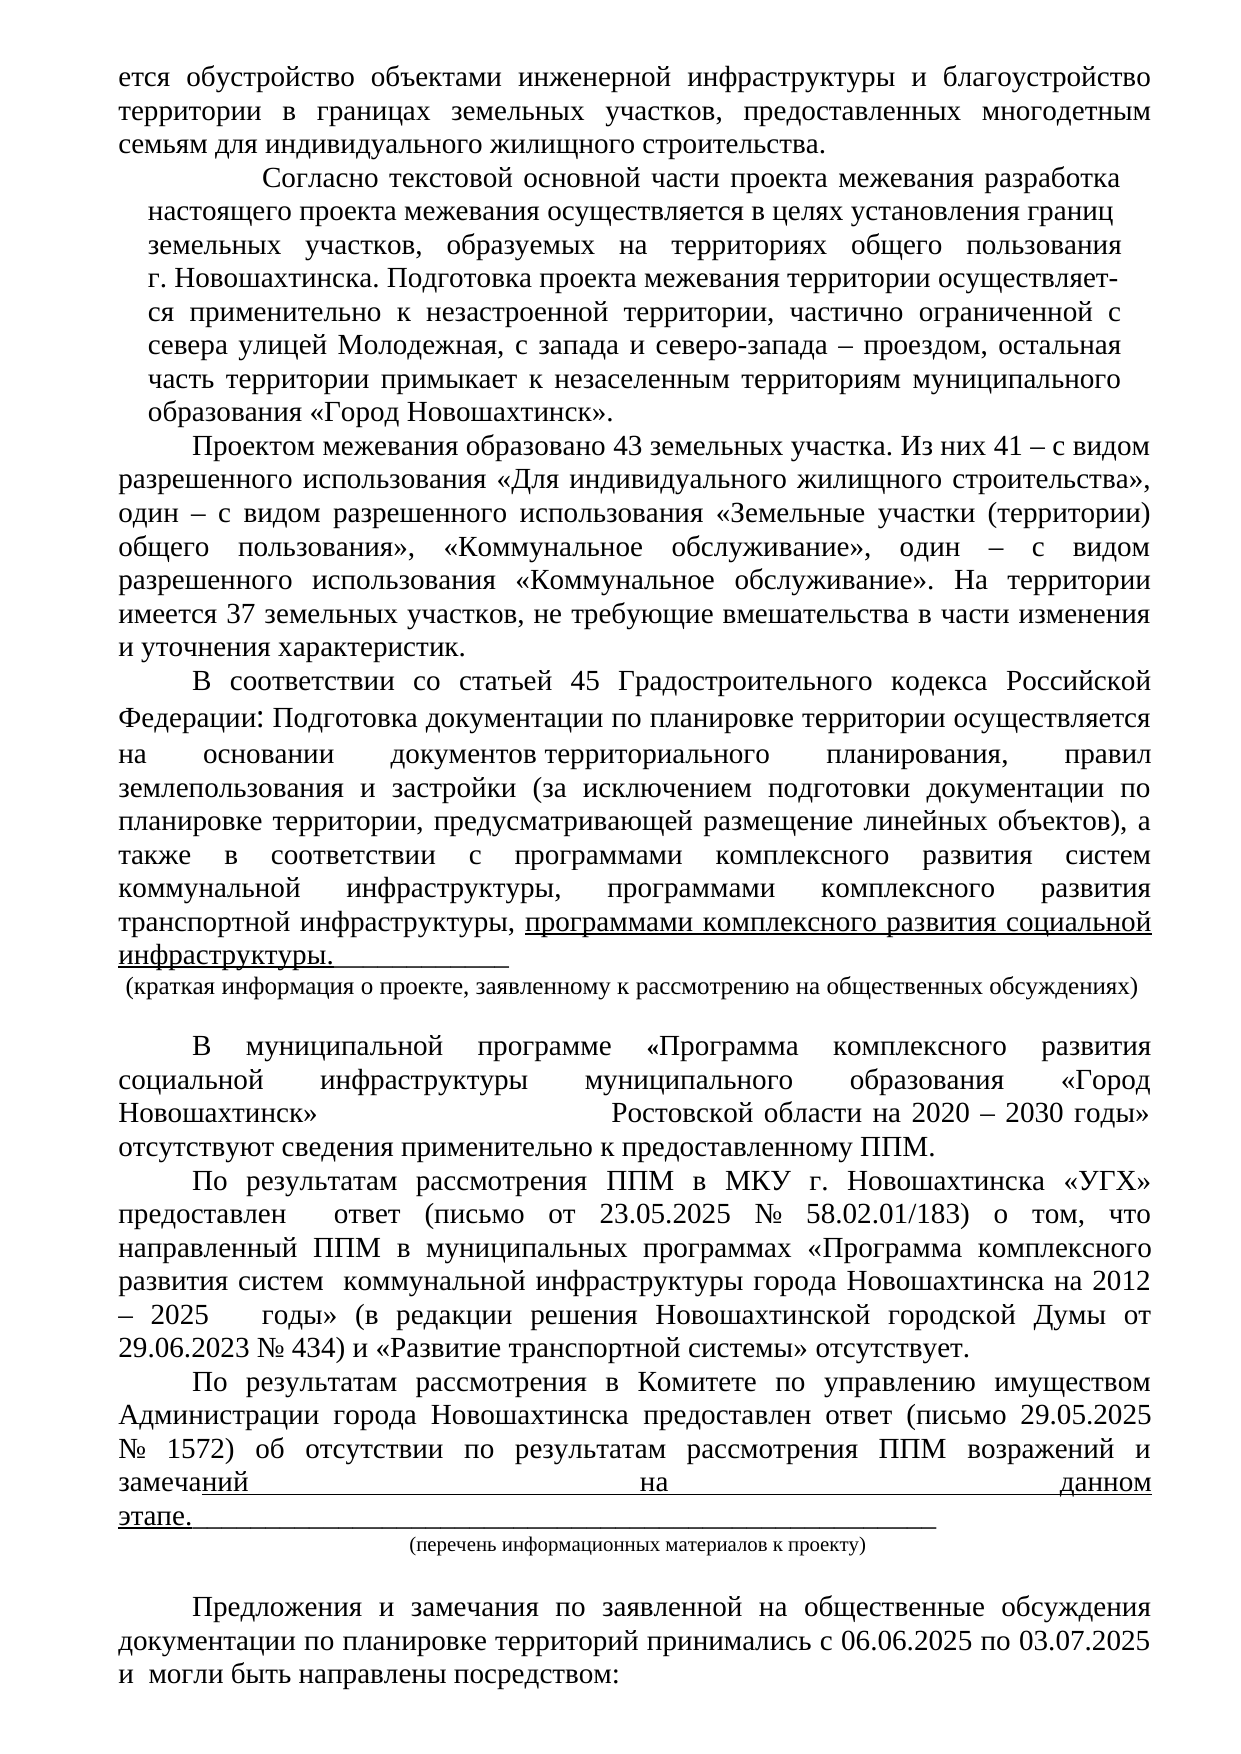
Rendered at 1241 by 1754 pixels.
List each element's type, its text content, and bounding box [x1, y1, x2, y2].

text По результатам рассмотрения в Комитете по управлению имуществом Администрации города Новошахтинска предоставлен ответ (письмо 29.05.2025 № 1572) об отсутствии по результатам рассмотрения ППМ возражений и замечаний на данном этапе.___________________________________________________ [118, 1364, 1152, 1532]
text Согласно текстовой основной части проекта межевания разработка настоящего проекта межевания осуществляется в целях установления границ [148, 160, 1122, 227]
text Предложения и замечания по заявленной на общественные обсуждения документации по планировке территорий принимались с 06.06.2025 по 03.07.2025 и могли быть направлены посредством: [118, 1589, 1152, 1690]
text По результатам рассмотрения ППМ в МКУ г. Новошахтинска «УГХ» предоставлен ответ (письмо от 23.05.2025 № 58.02.01/183) о том, что направленный ППМ в муниципальных программах «Программа комплексного развития систем коммунальной инфраструктуры города Новошахтинска на 2012 – 2025 годы» (в редакции решения Новошахтинской городской Думы от 29.06.2023 № 434) и «Развитие транспортной системы» отсутствует. [118, 1163, 1152, 1364]
text (краткая информация о проекте, заявленному к рассмотрению на общественных обсуждениях) [118, 971, 1152, 1000]
text В муниципальной программе «Программа комплексного развития социальной инфраструктуры муниципального образования «Город Новошахтинск» Ростовской области на 2020 – 2030 годы» отсутствуют сведения применительно к предоставленному ППМ. [118, 1028, 1152, 1163]
text В соответствии со статьей 45 Градостроительного кодекса Российской Федерации: Подготовка документации по планировке территории осуществляется на основании документов территориального планирования, правил землепользования и застройки (за исключением подготовки документации по планировке территории, предусматривающей размещение линейных объектов), а также в соответствии с программами комплексного развития систем коммунальной инфраструктуры, программами комплексного развития транспортной инфраструктуры, программами комплексного развития социальной инфраструктуры.____________ [118, 663, 1152, 870]
text земельных участков, образуемых на территориях общего пользования г. Новошахтинска. Подготовка проекта межевания территории осуществляет- [148, 227, 1122, 294]
text Проектом межевания образовано 43 земельных участка. Из них 41 – с видом разрешенного использования «Для индивидуального жилищного строительства», один – с видом разрешенного использования «Земельные участки (территории) общего пользования», «Коммунальное обслуживание», один – с видом разрешенного использования «Коммунальное обслуживание». На территории имеется 37 земельных участков, не требующие вмешательства в части изменения и уточнения характеристик. [118, 428, 1152, 663]
text (перечень информационных материалов к проекту) [118, 1532, 1152, 1556]
text ся применительно к незастроенной территории, частично ограниченной с севера улицей Молодежная, с запада и северо-запада – проездом, остальная часть территории примыкает к незаселенным территориям муниципального образования «Город Новошахтинск». [148, 294, 1122, 428]
text ется обустройство объектами инженерной инфраструктуры и благоустройство территории в границах земельных участков, предоставленных многодетным семьям для индивидуального жилищного строительства. [118, 59, 1152, 160]
text В соответствии со статьей 45 Градостроительного кодекса Российской Федерации: Подготовка документации по планировке территории осуществляется на основании документов территориального планирования, правил землепользования и застройки (за исключением подготовки документации по планировке территории, предусматривающей размещение линейных объектов), а также в соответствии с программами комплексного развития систем коммунальной инфраструктуры, программами комплексного развития транспортной инфраструктуры, программами комплексного развития социальной инфраструктуры.____________ [118, 937, 1152, 971]
